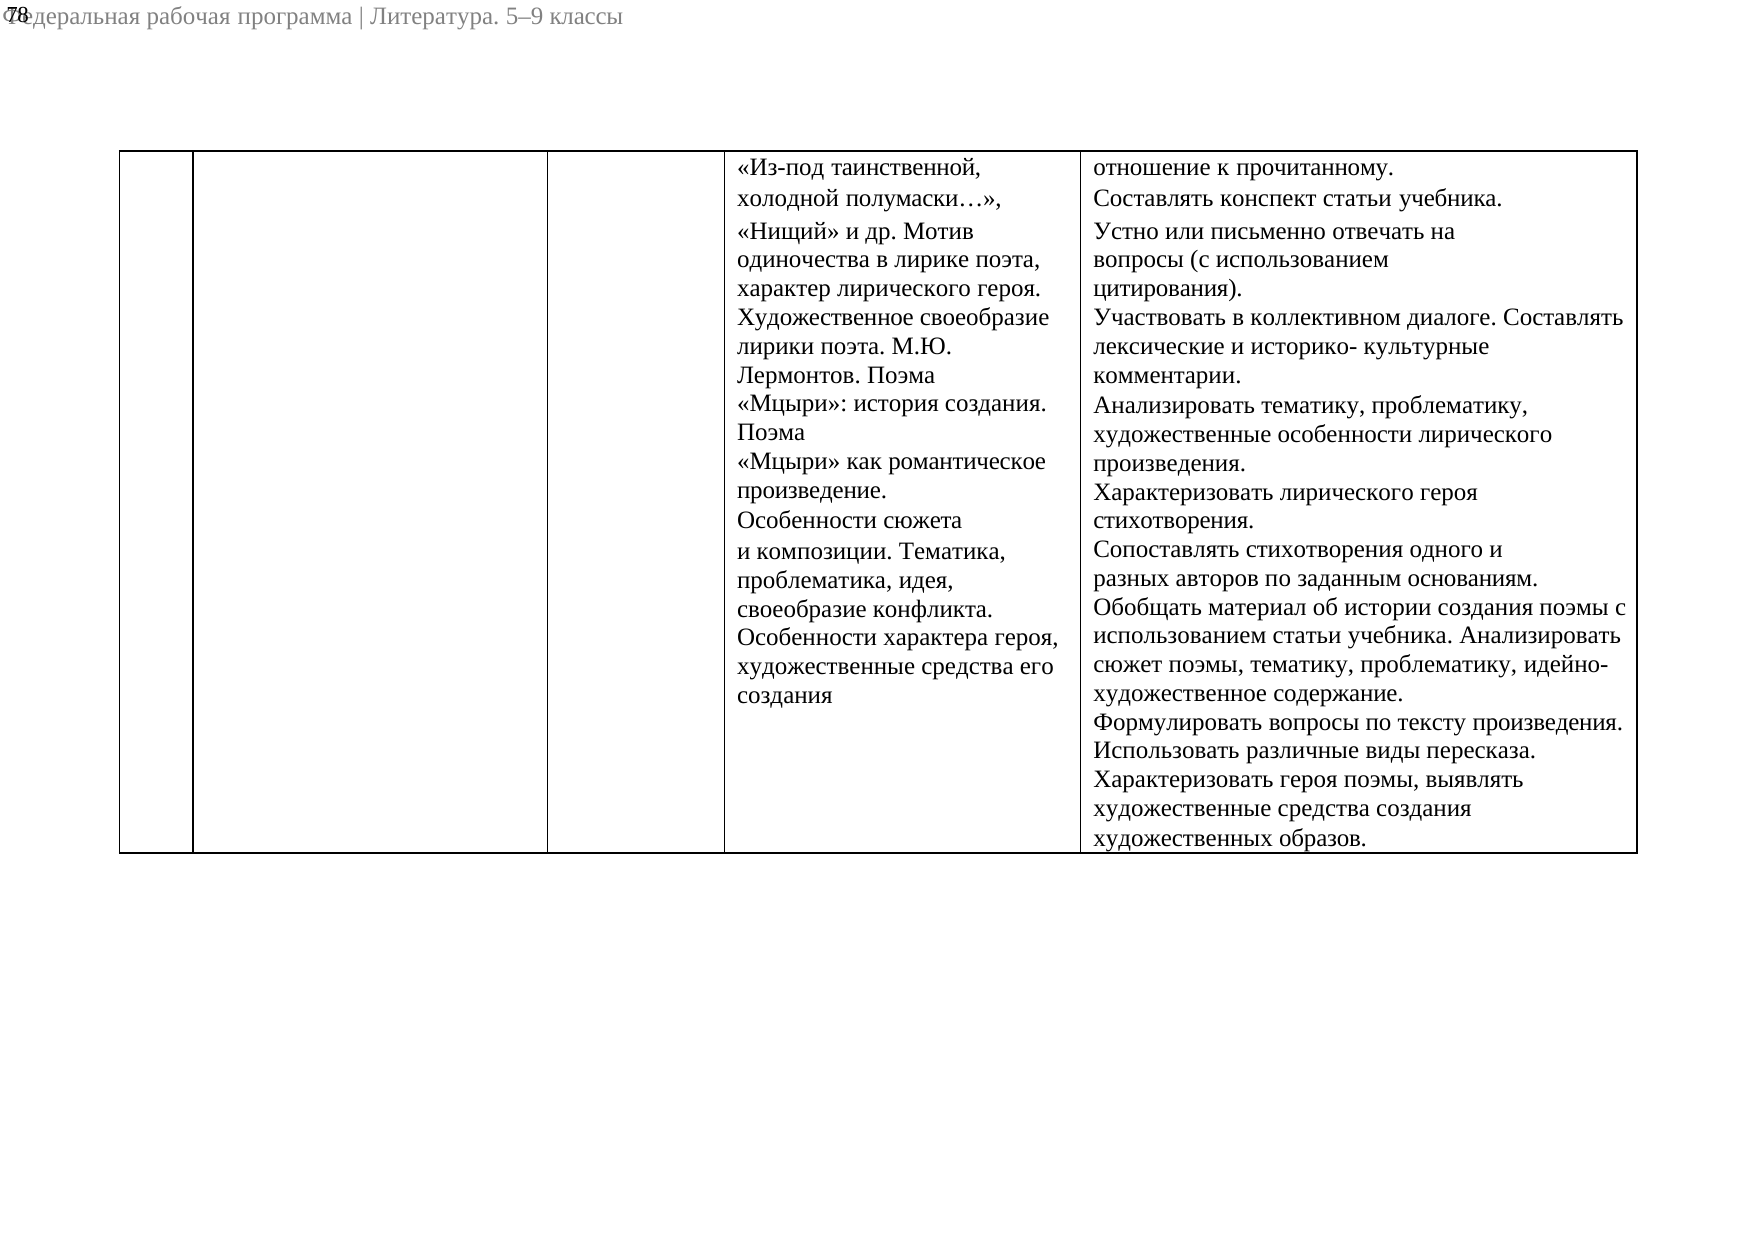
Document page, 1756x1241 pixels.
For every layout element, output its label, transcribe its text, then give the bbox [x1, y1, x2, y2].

table_header [194, 152, 547, 852]
table_header [548, 152, 724, 852]
table_header отношение к прочитанному. Составлять конспект статьи учебника. Устно или письменно отвечать на вопросы (с использованием цитирования). Участвовать в коллективном диалоге. Составлять лексические и историко- культурные комментарии. Анализировать тематику, проблематику, художественные особенности лирического произведения. Характеризовать лирического героя стихотворения. Сопоставлять стихотворения одного и разных авторов по заданным основаниям. Обобщать материал об истории создания поэмы с использованием статьи учебника. Анализировать сюжет поэмы, тематику, проблематику, идейно-художественное содержание. Формулировать вопросы по тексту произведения. Использовать различные виды пересказа. Характеризовать героя поэмы, выявлять художественные средства создания художественных образов. [1081, 152, 1636, 852]
table_header [120, 152, 192, 852]
table_header «Из-под таинственной, холодной полумаски…», «Нищий» и др. Мотив одиночества в лирике поэта, характер лирического героя. Художественное своеобразие лирики поэта. М.Ю. Лермонтов. Поэма «Мцыри»: история создания. Поэма «Мцыри» как романтическое произведение. Особенности сюжета и композиции. Тематика, проблематика, идея, своеобразие конфликта. Особенности характера героя, художественные средства его создания [725, 152, 1080, 852]
